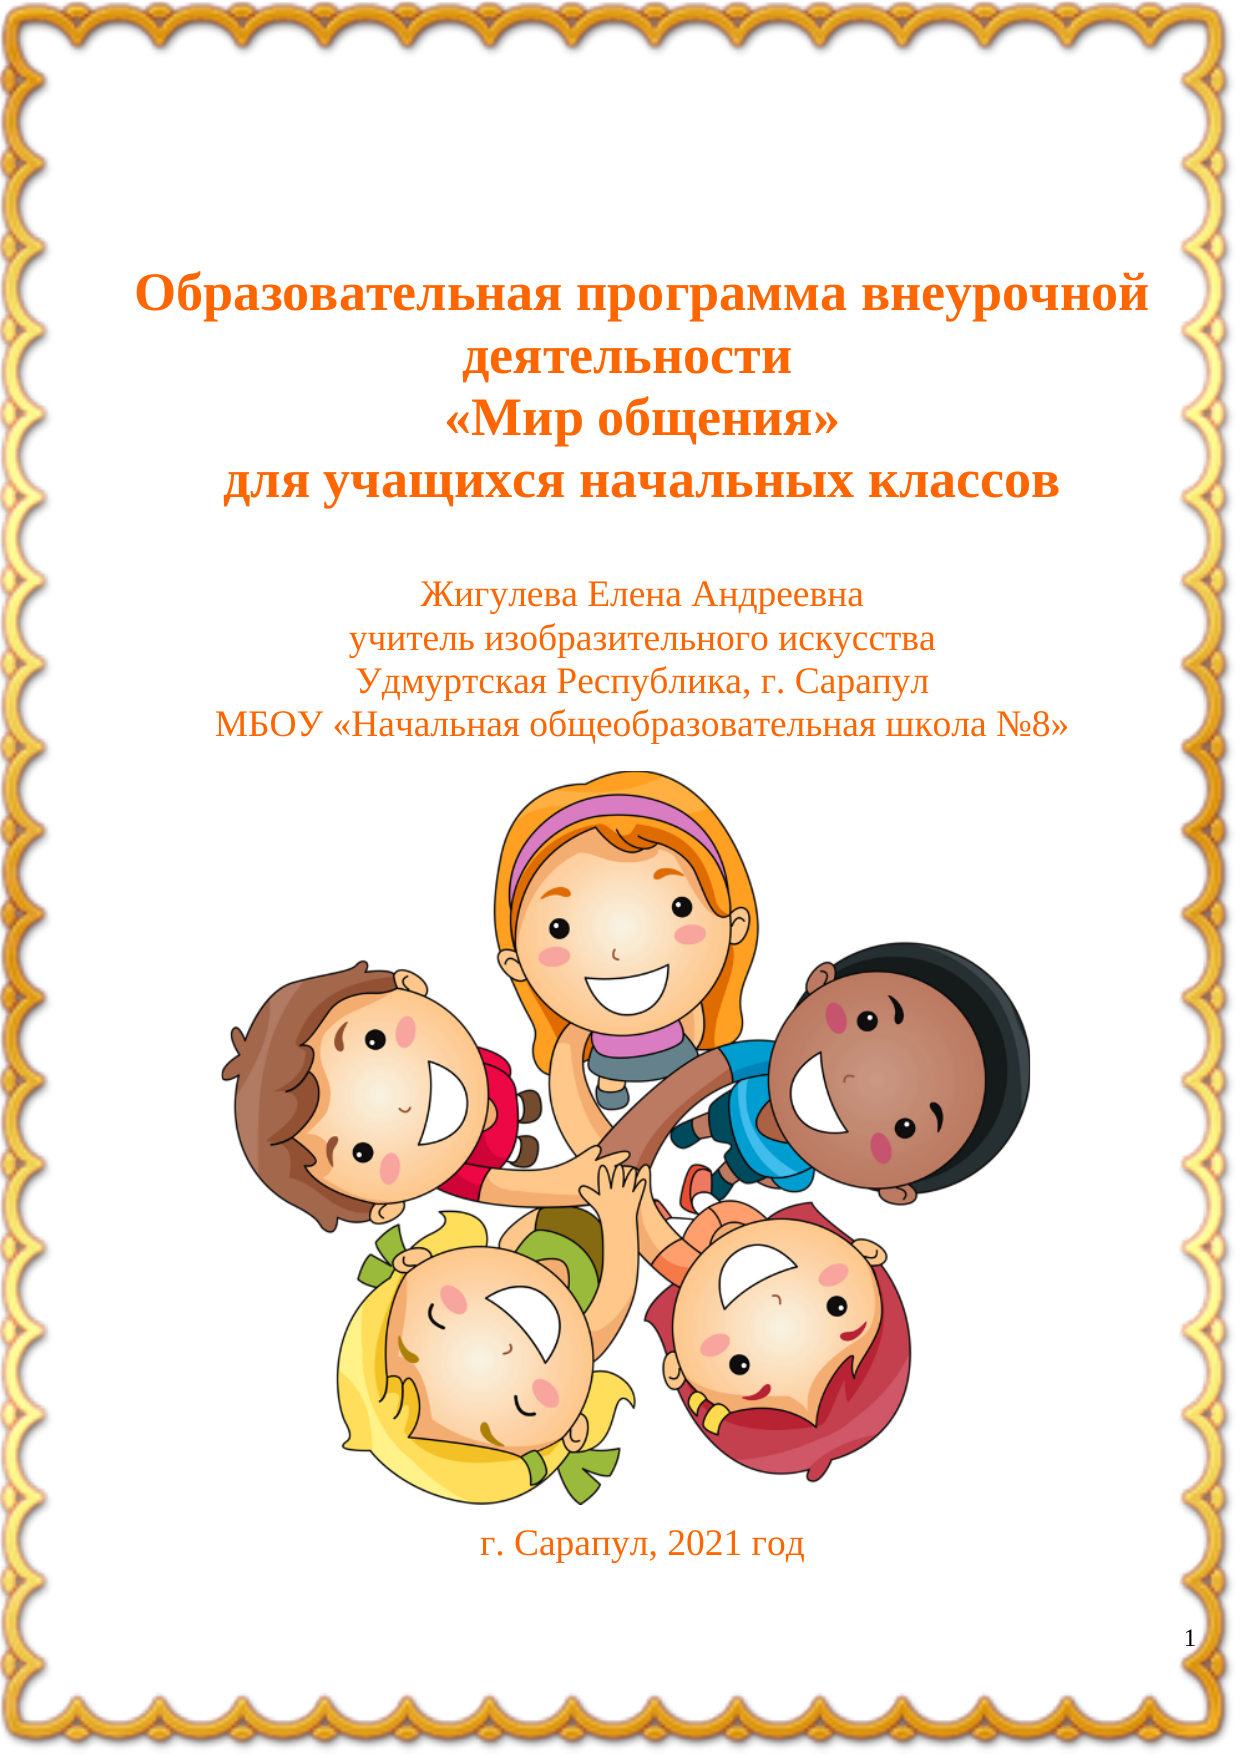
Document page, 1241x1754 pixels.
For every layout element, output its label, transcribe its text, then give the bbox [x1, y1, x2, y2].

text для учащихся начальных классов [59, 447, 1196, 509]
text г. Сарапул, 2021 год [59, 1521, 1196, 1564]
text Образовательная программа внеурочной деятельности [59, 260, 1196, 385]
text Жигулева Елена Андреевна [59, 572, 1196, 615]
picture [0, 1, 1236, 1754]
text «Мир общения» [59, 385, 1196, 447]
text Удмуртская Республика, г. Сарапул [59, 658, 1196, 701]
text учитель изобразительного искусства [59, 615, 1196, 658]
text МБОУ «Начальная общеобразовательная школа №8» [59, 701, 1196, 744]
